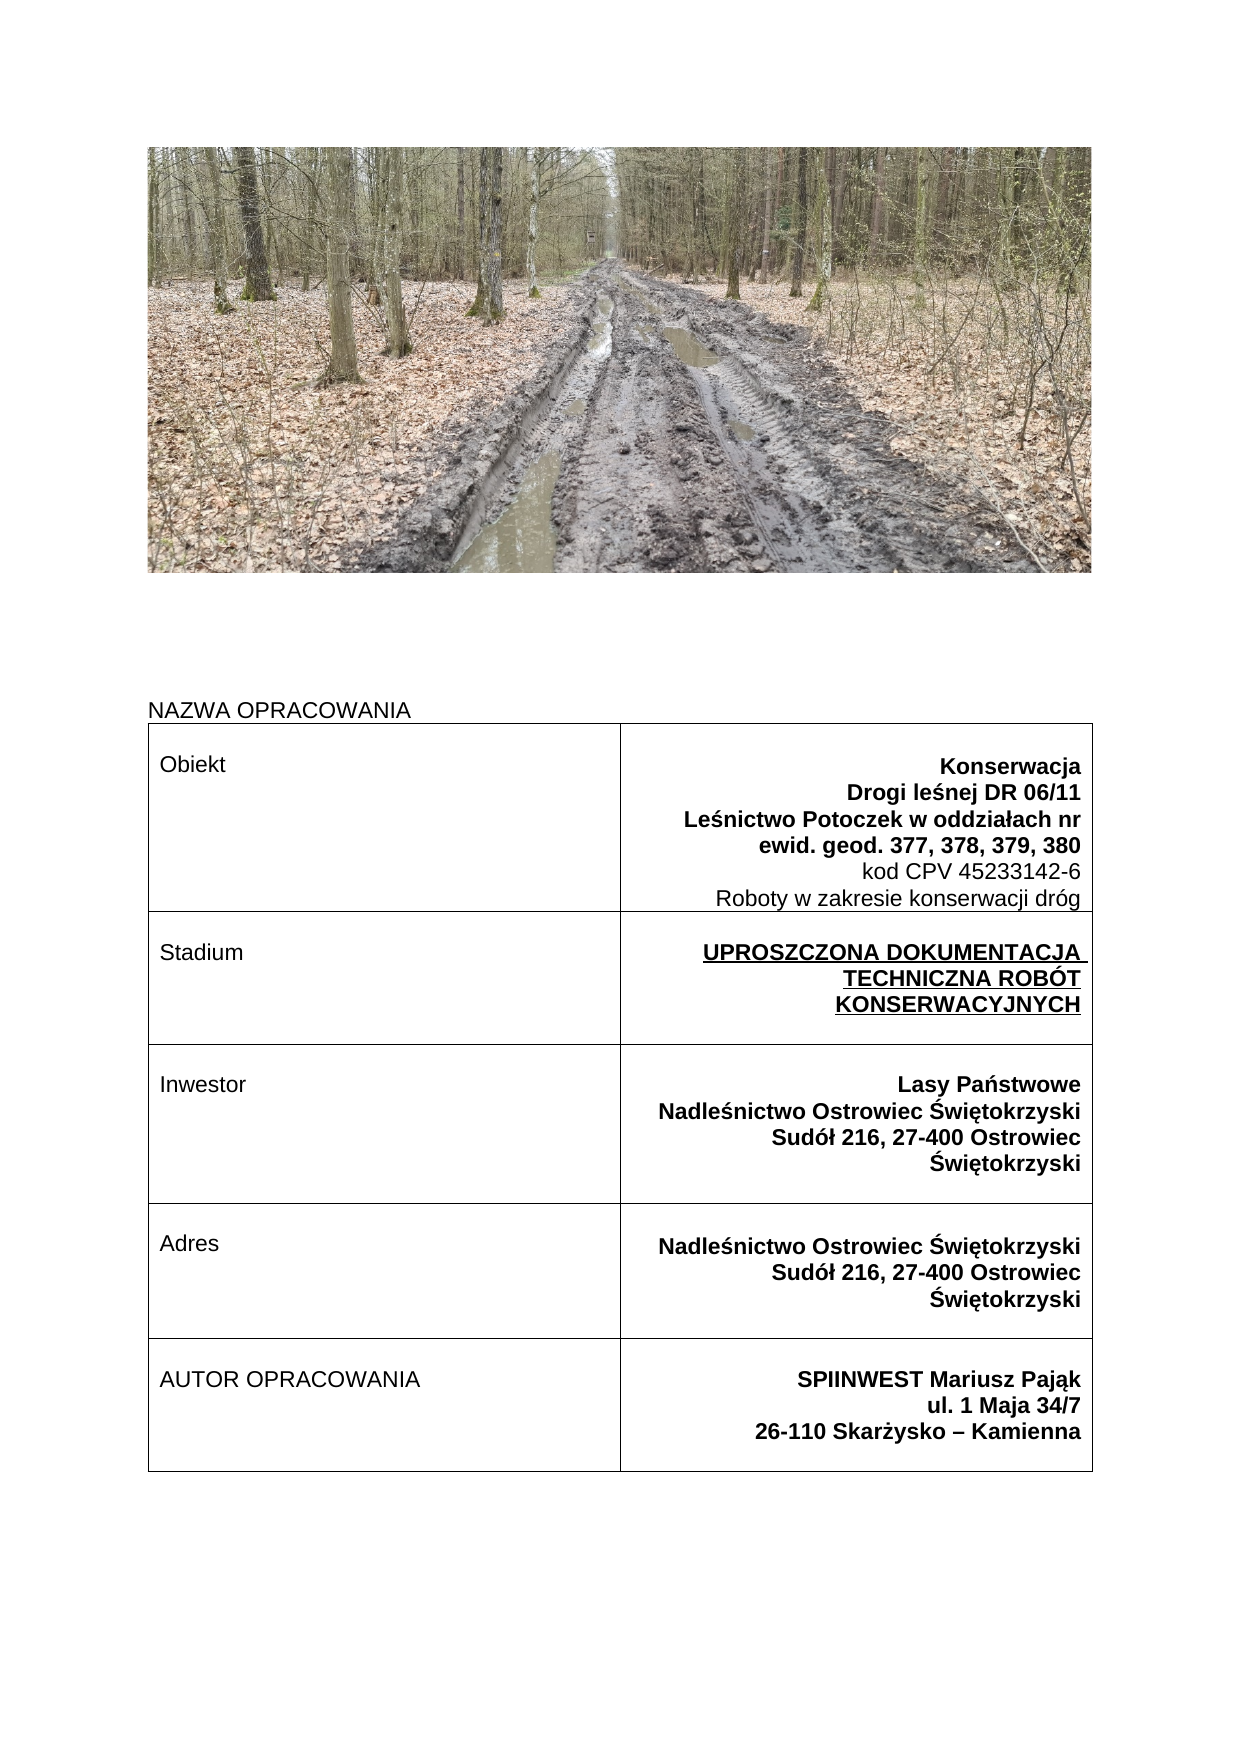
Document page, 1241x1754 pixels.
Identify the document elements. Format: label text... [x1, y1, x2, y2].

table_cell Nadleśnictwo Ostrowiec Świętokrzyski Sudół 216, 27-400 Ostrowiec Świętokrzyski [621, 1204, 1092, 1338]
table_cell Adres [149, 1204, 620, 1338]
table_cell Stadium [149, 912, 620, 1044]
table_cell SPIINWEST Mariusz Pająk ul. 1 Maja 34/7 26-110 Skarżysko – Kamienna [621, 1339, 1092, 1471]
table_cell AUTOR OPRACOWANIA [149, 1339, 620, 1471]
table_header Obiekt [149, 724, 620, 911]
table_cell UPROSZCZONA DOKUMENTACJA TECHNICZNA ROBÓT KONSERWACYJNYCH [621, 912, 1092, 1044]
table_cell Inwestor [149, 1045, 620, 1203]
text NAZWA OPRACOWANIA [148, 697, 1093, 723]
table_cell Lasy Państwowe Nadleśnictwo Ostrowiec Świętokrzyski Sudół 216, 27-400 Ostrowiec Świętokrzyski [621, 1045, 1092, 1203]
picture [147, 147, 1092, 573]
table_header Konserwacja Drogi leśnej DR 06/11 Leśnictwo Potoczek w oddziałach nr ewid. geod. 377, 378, 379, 380 kod CPV 45233142-6 Roboty w zakresie konserwacji dróg [621, 724, 1092, 911]
